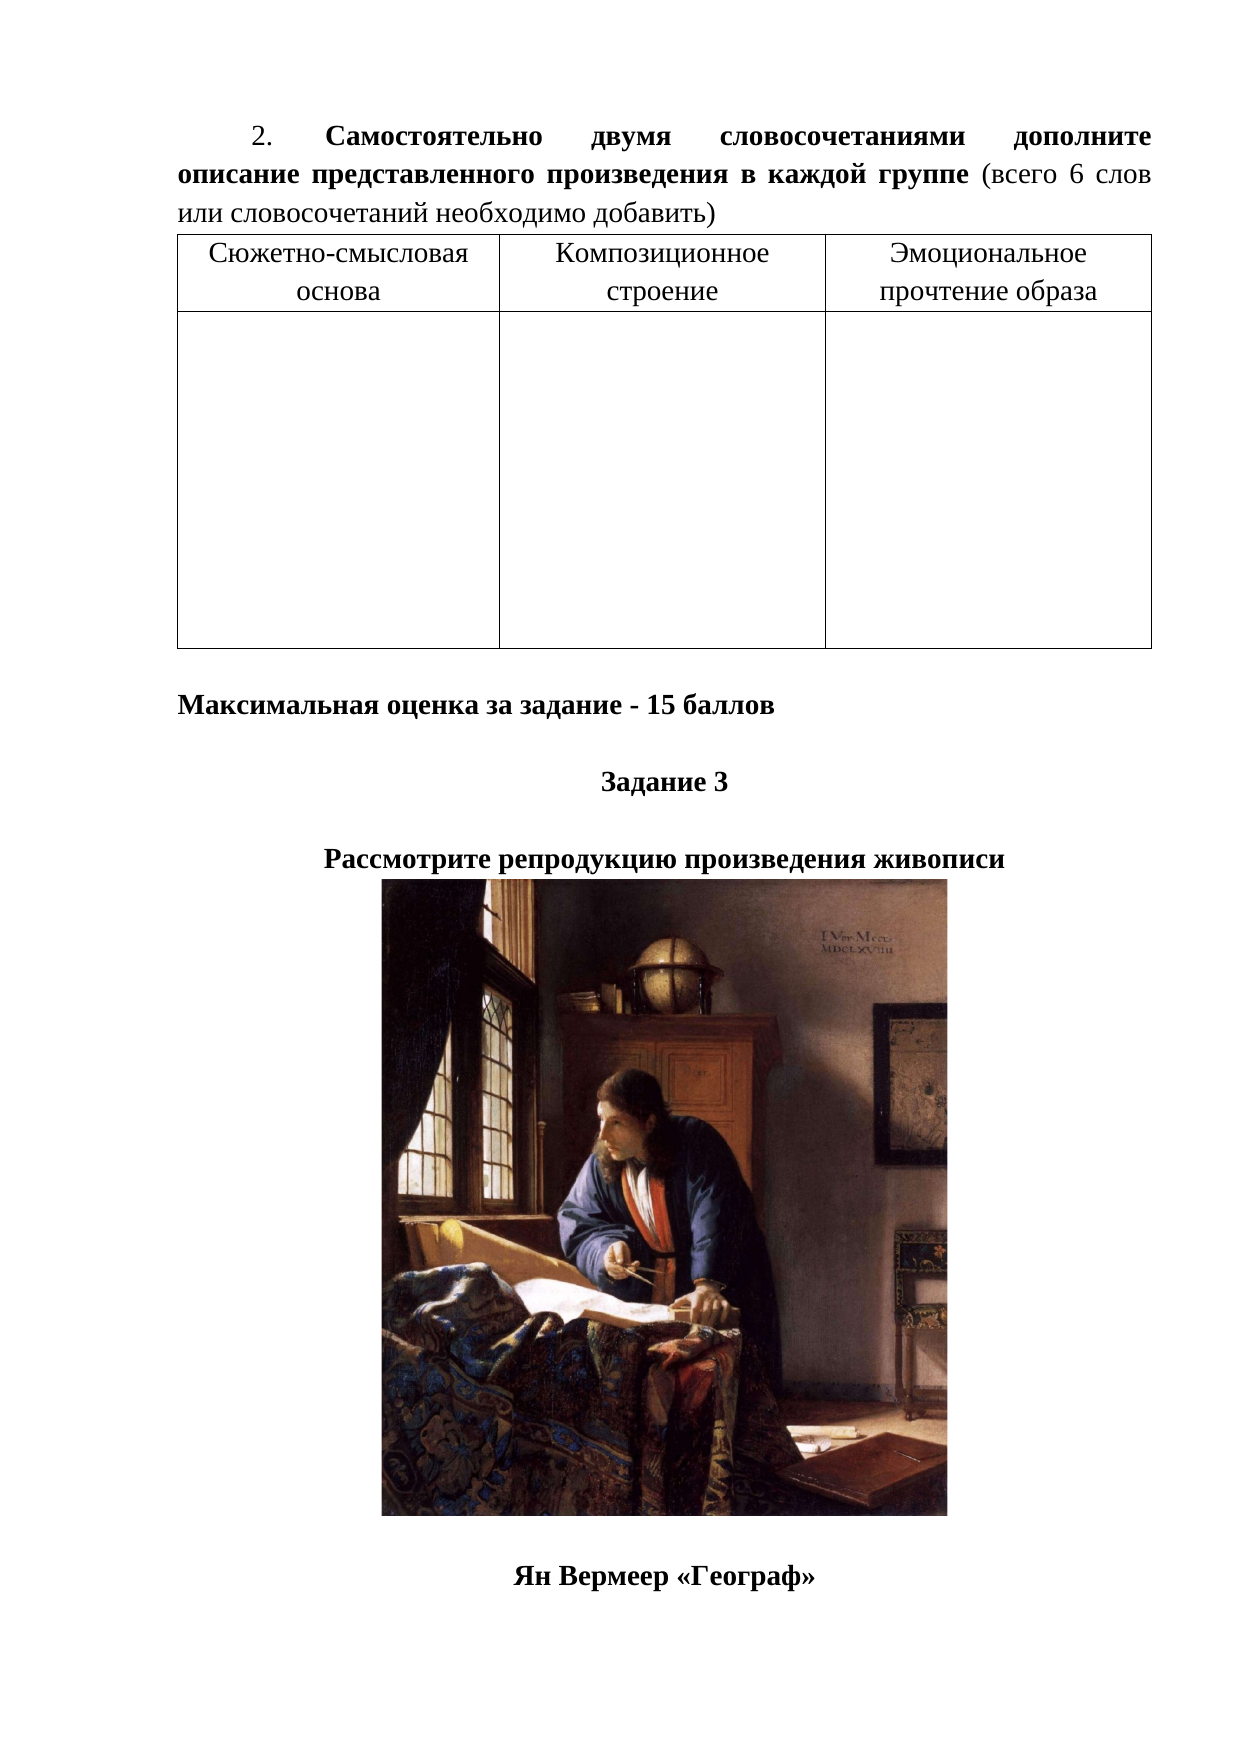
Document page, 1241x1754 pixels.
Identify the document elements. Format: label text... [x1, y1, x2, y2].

list Самостоятельно двумя словосочетаниями дополните описание представленного произведения в каждой группе (всего 6 слов или словосочетаний необходимо добавить) [177, 118, 1152, 229]
text Максимальная оценка за задание - 15 баллов [177, 687, 1152, 721]
table_header Композиционное строение [500, 235, 825, 311]
table_cell [178, 312, 499, 647]
text Рассмотрите репродукцию произведения живописи [177, 841, 1152, 875]
table_cell [826, 312, 1151, 647]
text Задание 3 [177, 764, 1152, 798]
table_header Эмоциональное прочтение образа [826, 235, 1151, 311]
text Ян Вермеер «Географ» [177, 1558, 1152, 1592]
table_header Сюжетно-смысловая основа [178, 235, 499, 311]
picture [381, 879, 948, 1516]
table_cell [500, 312, 825, 647]
